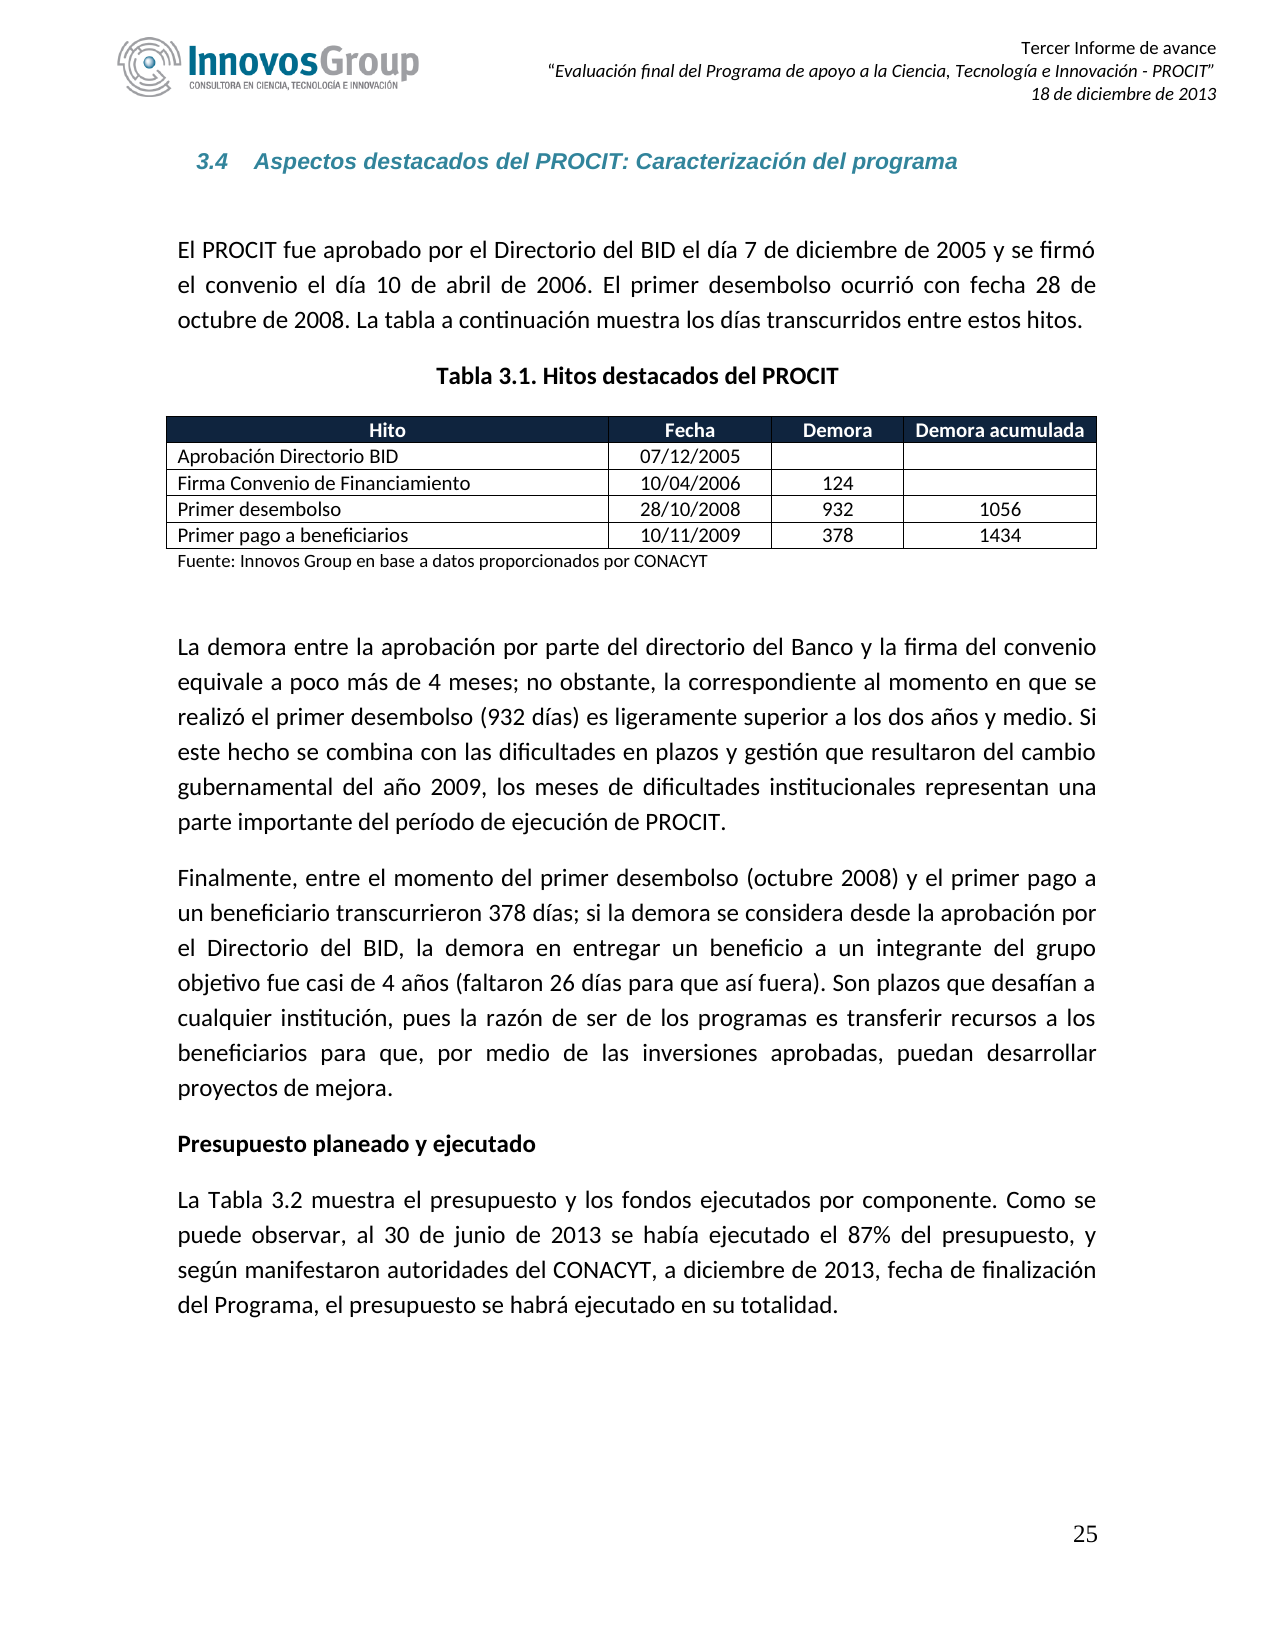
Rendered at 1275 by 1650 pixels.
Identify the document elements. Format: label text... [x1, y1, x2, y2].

text Tabla 3.1. Hitos destacados del PROCIT [177, 360, 1098, 391]
text El PROCIT fue aprobado por el Directorio del BID el día 7 de diciembre de 2005 y se firmó el convenio el día 10 de abril de 2006. El primer desembolso ocurrió con fecha 28 de octubre de 2008. La tabla a continuación muestra los días transcurridos entre estos hitos. [177, 234, 1098, 335]
table_header Fecha [609, 417, 771, 442]
table_cell 07/12/2005 [609, 443, 771, 469]
table_cell 1056 [904, 496, 1096, 522]
table_header Demora acumulada [904, 417, 1096, 442]
table_cell [904, 470, 1096, 495]
table_cell 124 [772, 470, 903, 495]
subtitle Aspectos destacados del PROCIT: Caracterización del programa [196, 148, 1098, 174]
text La demora entre la aprobación por parte del directorio del Banco y la firma del convenio equivale a poco más de 4 meses; no obstante, la correspondiente al momento en que se realizó el primer desembolso (932 días) es ligeramente superior a los dos años y medio. Si este hecho se combina con las dificultades en plazos y gestión que resultaron del cambio gubernamental del año 2009, los meses de dificultades institucionales representan una parte importante del período de ejecución de PROCIT. [177, 631, 1098, 837]
table_cell 932 [772, 496, 903, 522]
text La Tabla 3.2 muestra el presupuesto y los fondos ejecutados por componente. Como se puede observar, al 30 de junio de 2013 se había ejecutado el 87% del presupuesto, y según manifestaron autoridades del CONACYT, a diciembre de 2013, fecha de finalización del Programa, el presupuesto se habrá ejecutado en su totalidad. [177, 1184, 1098, 1319]
text Finalmente, entre el momento del primer desembolso (octubre 2008) y el primer pago a un beneficiario transcurrieron 378 días; si la demora se considera desde la aprobación por el Directorio del BID, la demora en entregar un beneficio a un integrante del grupo objetivo fue casi de 4 años (faltaron 26 días para que así fuera). Son plazos que desafían a cualquier institución, pues la razón de ser de los programas es transferir recursos a los beneficiarios para que, por medio de las inversiones aprobadas, puedan desarrollar proyectos de mejora. [177, 862, 1098, 1103]
table_cell 378 [772, 523, 903, 548]
table_cell 1434 [904, 523, 1096, 548]
picture [117, 37, 419, 97]
table_cell [904, 443, 1096, 469]
table_header Hito [167, 417, 608, 442]
table_cell 10/11/2009 [609, 523, 771, 548]
table_header Demora [772, 417, 903, 442]
table_cell 10/04/2006 [609, 470, 771, 495]
table_cell 28/10/2008 [609, 496, 771, 522]
table_cell Firma Convenio de Financiamiento [167, 470, 608, 495]
table_cell Primer pago a beneficiarios [167, 523, 608, 548]
text Fuente: Innovos Group en base a datos proporcionados por CONACYT [177, 549, 1098, 572]
table_cell [772, 443, 903, 469]
text Presupuesto planeado y ejecutado [177, 1128, 1098, 1158]
table_cell Aprobación Directorio BID [167, 443, 608, 469]
table_cell Primer desembolso [167, 496, 608, 522]
